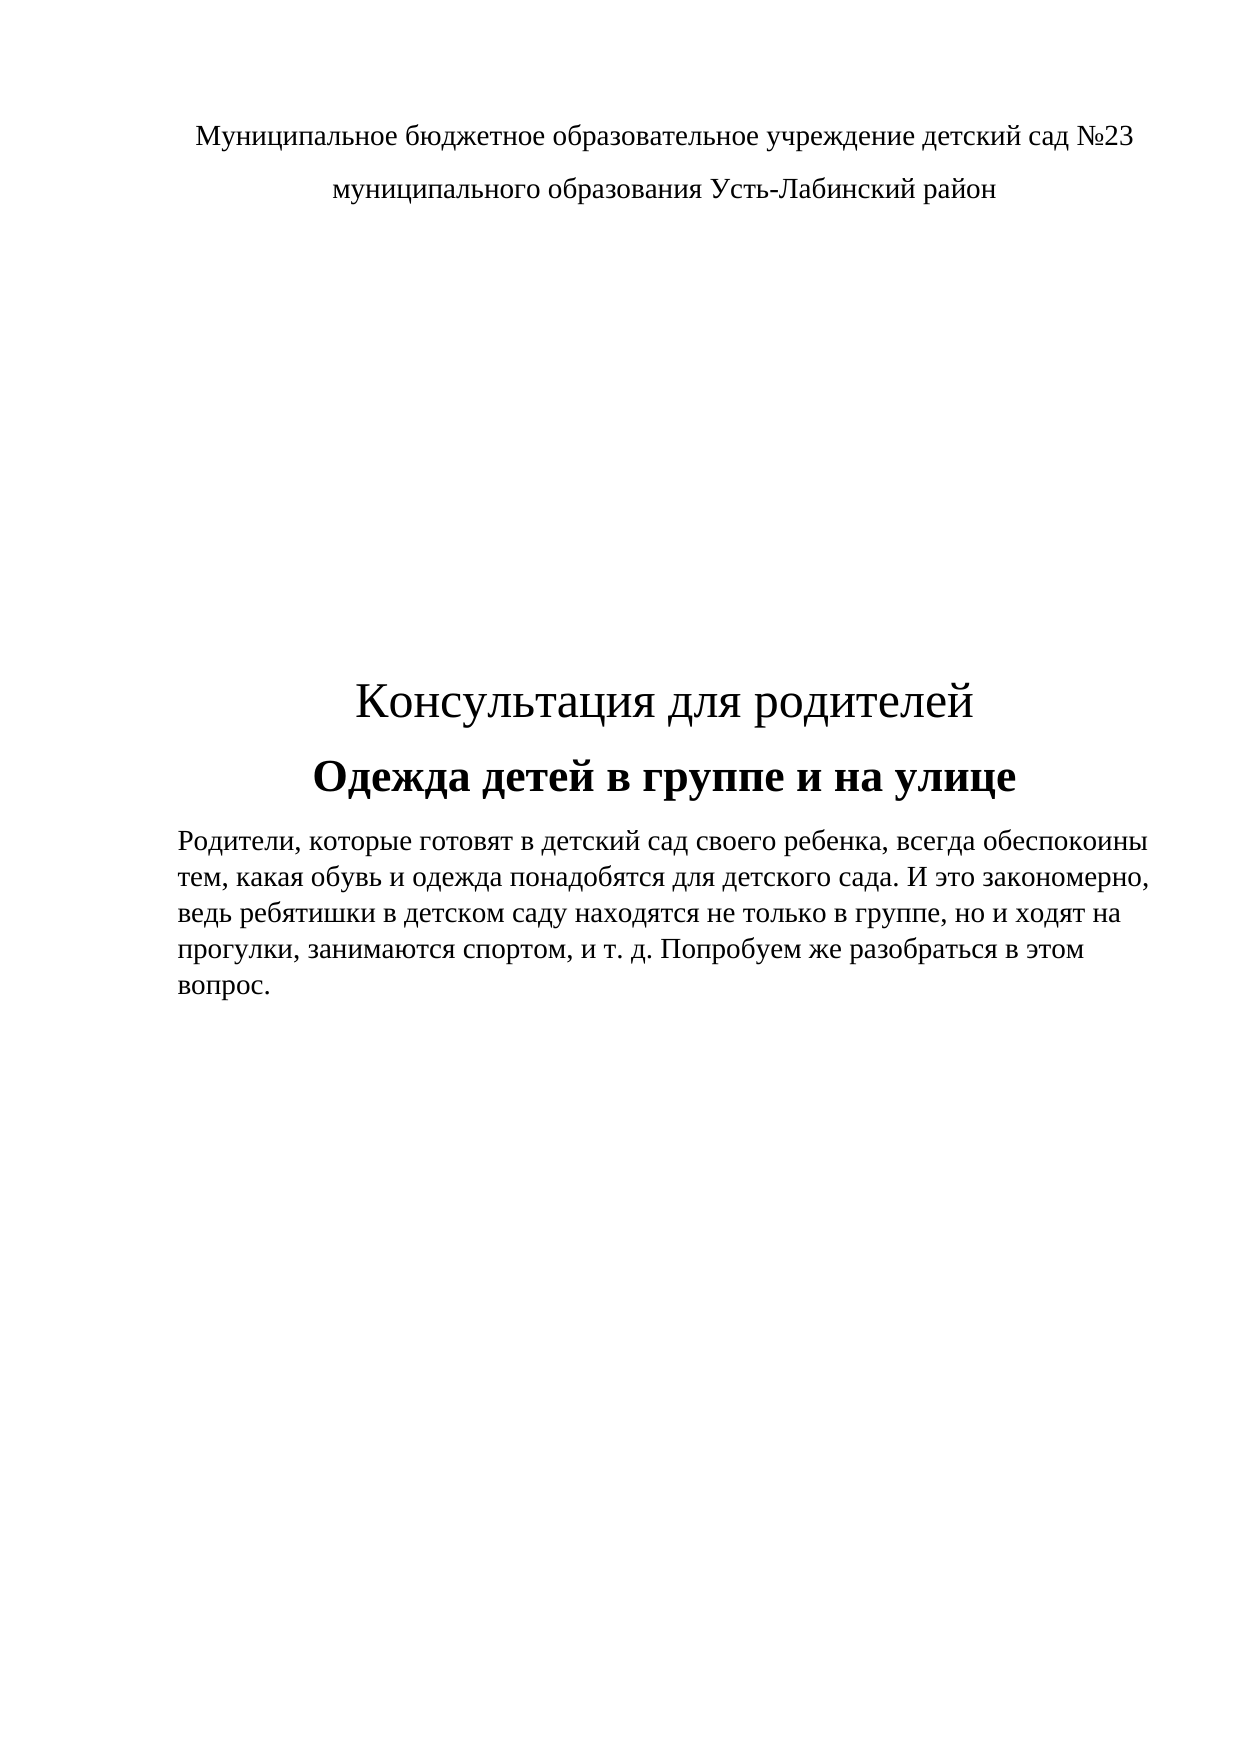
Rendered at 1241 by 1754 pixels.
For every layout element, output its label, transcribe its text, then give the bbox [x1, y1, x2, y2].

text муниципального образования Усть-Лабинский район [177, 171, 1152, 204]
text Родители, которые готовят в детский сад своего ребенка, всегда обеспокоины тем, какая обувь и одежда понадобятся для детского сада. И это закономерно, ведь ребятишки в детском саду находятся не только в группе, но и ходят на прогулки, занимаются спортом, и т. д. Попробуем же разобраться в этом вопрос. [177, 823, 1152, 1001]
text Консультация для родителей [177, 670, 1152, 728]
text Одежда детей в группе и на улице [177, 749, 1152, 802]
text Муниципальное бюджетное образовательное учреждение детский сад №23 [177, 118, 1152, 152]
